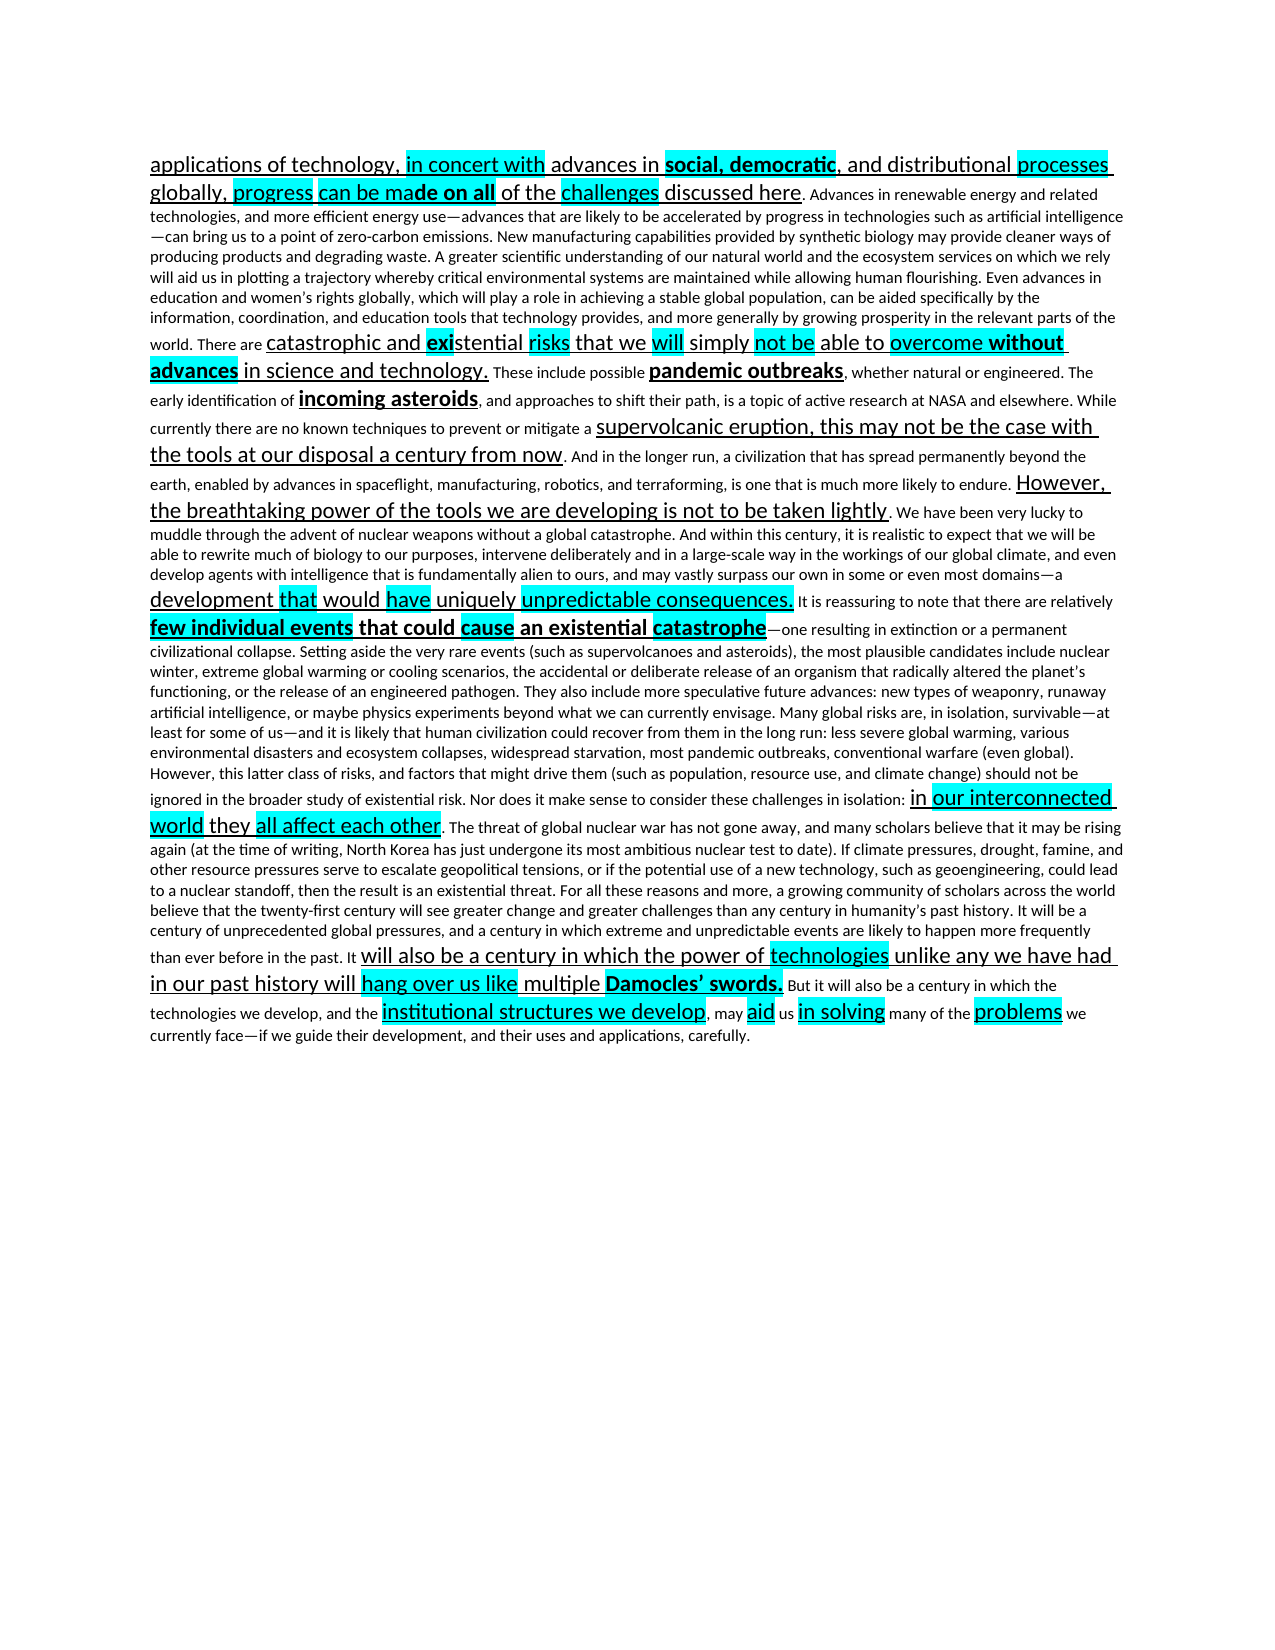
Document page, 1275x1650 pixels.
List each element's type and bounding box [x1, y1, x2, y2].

text [150, 150, 1125, 1045]
